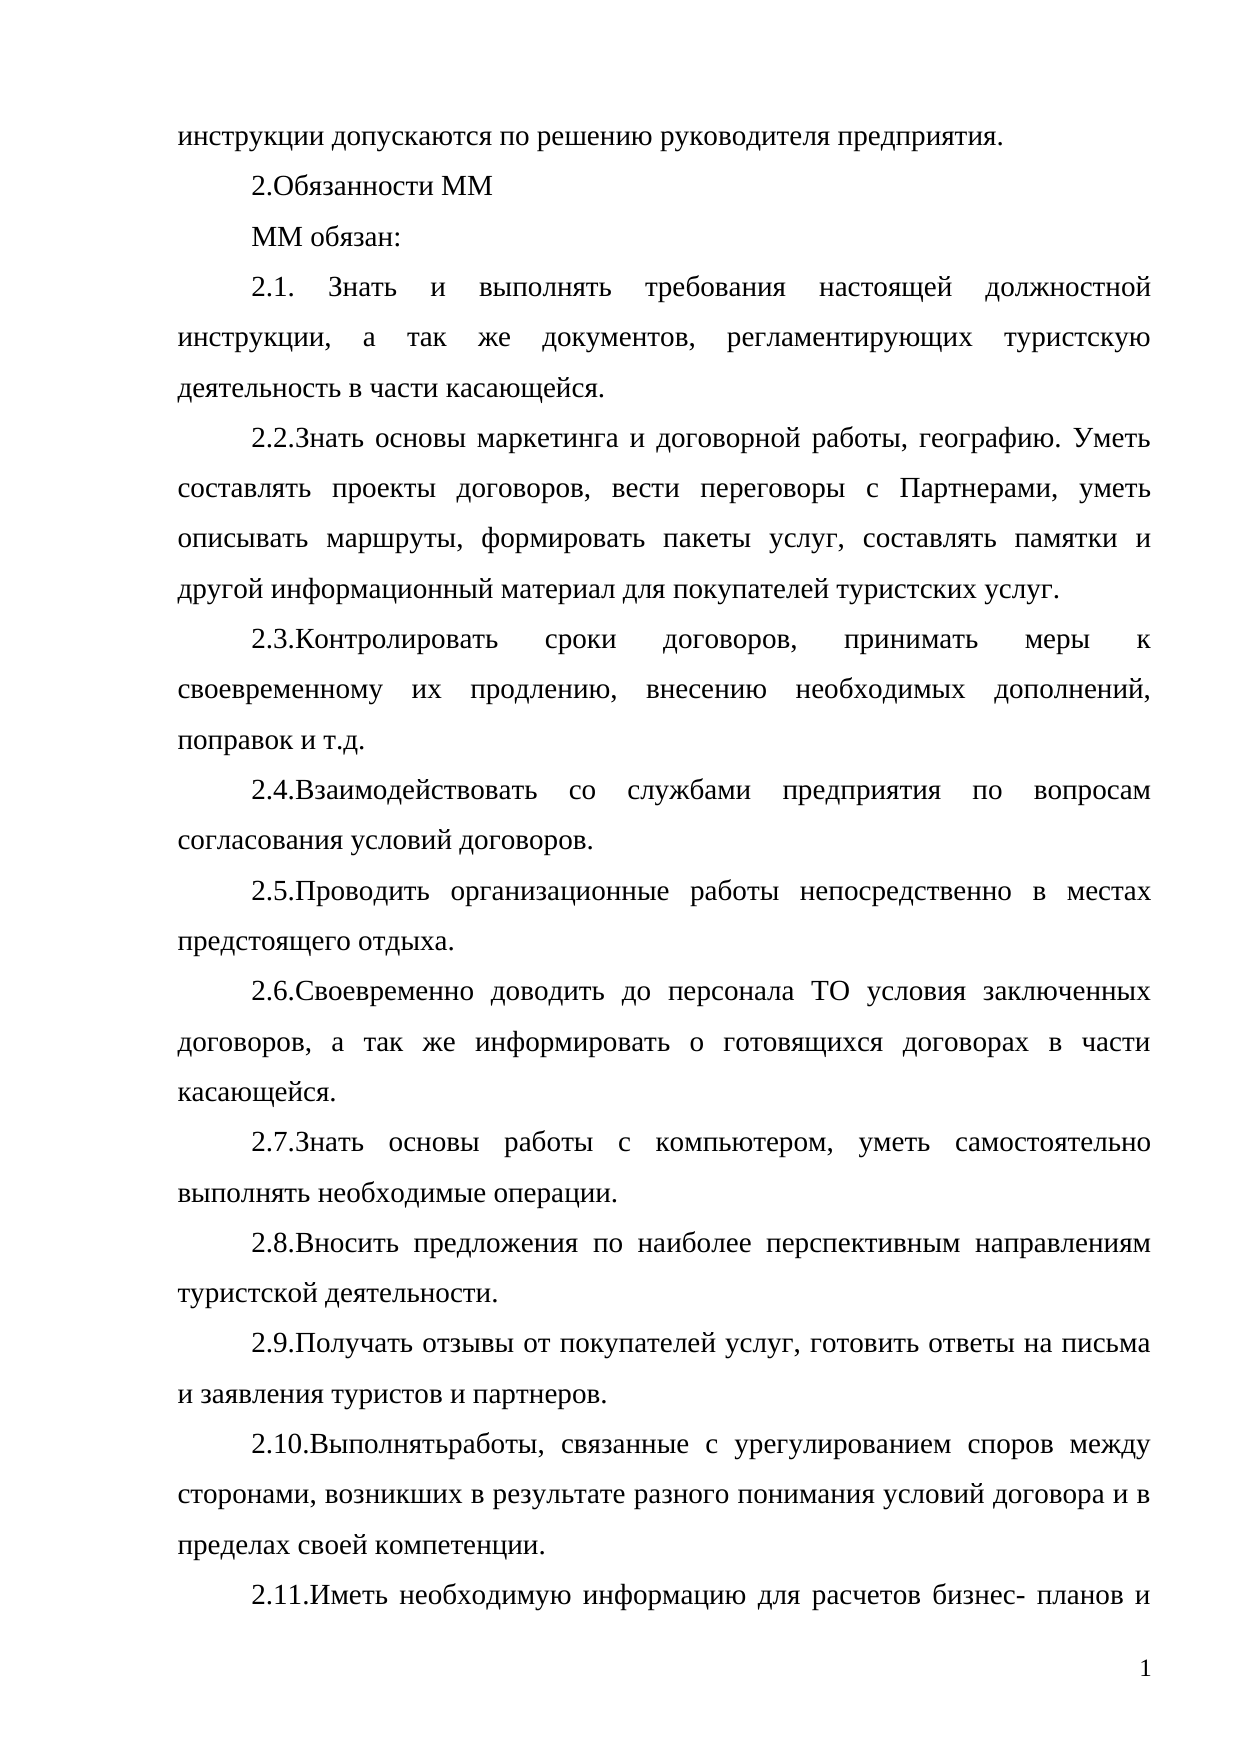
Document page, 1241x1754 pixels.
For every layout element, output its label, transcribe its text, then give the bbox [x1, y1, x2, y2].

text 2.10.Выполнятьработы, связанные с урегулированием споров между сторонами, возникших в результате разного понимания условий договора и в пределах своей компетенции. [177, 1426, 1152, 1560]
text 2.1. Знать и выполнять требования настоящей должностной инструкции, а так же документов, регламентирующих туристскую деятельность в части касающейся. [177, 269, 1152, 403]
text 2.9.Получать отзывы от покупателей услуг, готовить ответы на письма и заявления туристов и партнеров. [177, 1326, 1152, 1409]
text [177, 1577, 1152, 1611]
text 2.7.Знать основы работы с компьютером, уметь самостоятельно выполнять необходимые операции. [177, 1124, 1152, 1208]
text ММ обязан: [177, 219, 1152, 252]
text 2.6.Своевременно доводить до персонала ТО условия заключенных договоров, а так же информировать о готовящихся договорах в части касающейся. [177, 973, 1152, 1108]
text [177, 118, 1152, 152]
text 2.5.Проводить организационные работы непосредственно в местах предстоящего отдыха. [177, 873, 1152, 957]
text 2.2.Знать основы маркетинга и договорной работы, географию. Уметь составлять проекты договоров, вести переговоры с Партнерами, уметь описывать маршруты, формировать пакеты услуг, составлять памятки и другой информационный материал для покупателей туристских услуг. [177, 420, 1152, 604]
text 2.4.Взаимодействовать со службами предприятия по вопросам согласования условий договоров. [177, 772, 1152, 856]
text 2.8.Вносить предложения по наиболее перспективным направлениям туристской деятельности. [177, 1225, 1152, 1309]
text 2.Обязанности ММ [177, 168, 1152, 202]
text 2.3.Контролировать сроки договоров, принимать меры к своевременному их продлению, внесению необходимых дополнений, поправок и т.д. [177, 621, 1152, 755]
